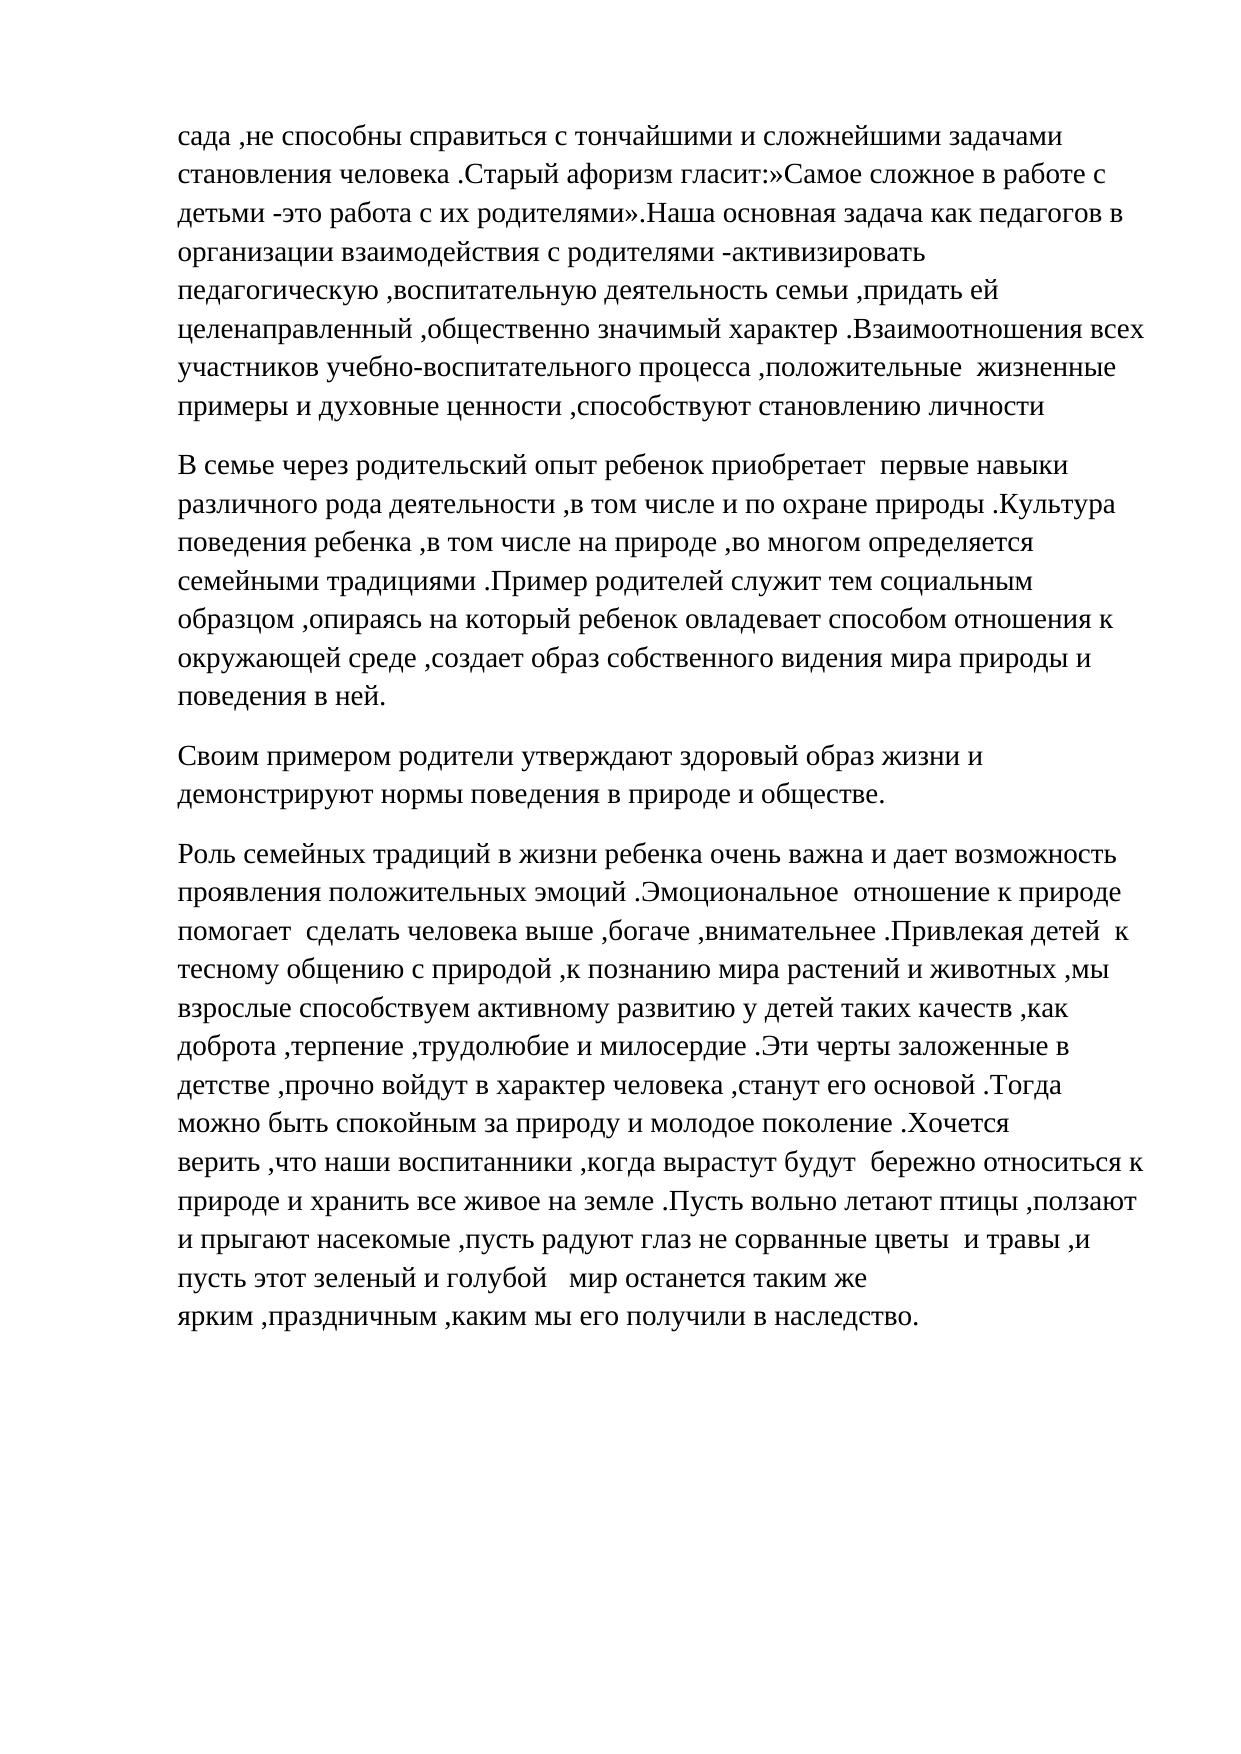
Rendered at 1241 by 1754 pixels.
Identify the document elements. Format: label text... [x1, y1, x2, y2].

text Роль семейных традиций в жизни ребенка очень важна и дает возможность проявления положительных эмоций .Эмоциональное отношение к природе помогает сделать человека выше ,богаче ,внимательнее .Привлекая детей к тесному общению с природой ,к познанию мира растений и животных ,мы взрослые способствуем активному развитию у детей таких качеств ,как доброта ,терпение ,трудолюбие и милосердие .Эти черты заложенные в детстве ,прочно войдут в характер человека ,станут его основой .Тогда можно быть спокойным за природу и молодое поколение .Хочется верить ,что наши воспитанники ,когда вырастут будут бережно относиться к природе и хранить все живое на земле .Пусть вольно летают птицы ,ползают и прыгают насекомые ,пусть радуют глаз не сорванные цветы и травы ,и пусть этот зеленый и голубой мир останется таким же ярким ,праздничным ,каким мы его получили в наследство. [177, 836, 1152, 1332]
text Своим примером родители утверждают здоровый образ жизни и демонстрируют нормы поведения в природе и обществе. [177, 738, 1152, 810]
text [177, 118, 1152, 421]
text В семье через родительский опыт ребенок приобретает первые навыки различного рода деятельности ,в том числе и по охране природы .Культура поведения ребенка ,в том числе на природе ,во многом определяется семейными традициями .Пример родителей служит тем социальным образцом ,опираясь на который ребенок овладевает способом отношения к окружающей среде ,создает образ собственного видения мира природы и поведения в ней. [177, 447, 1152, 712]
